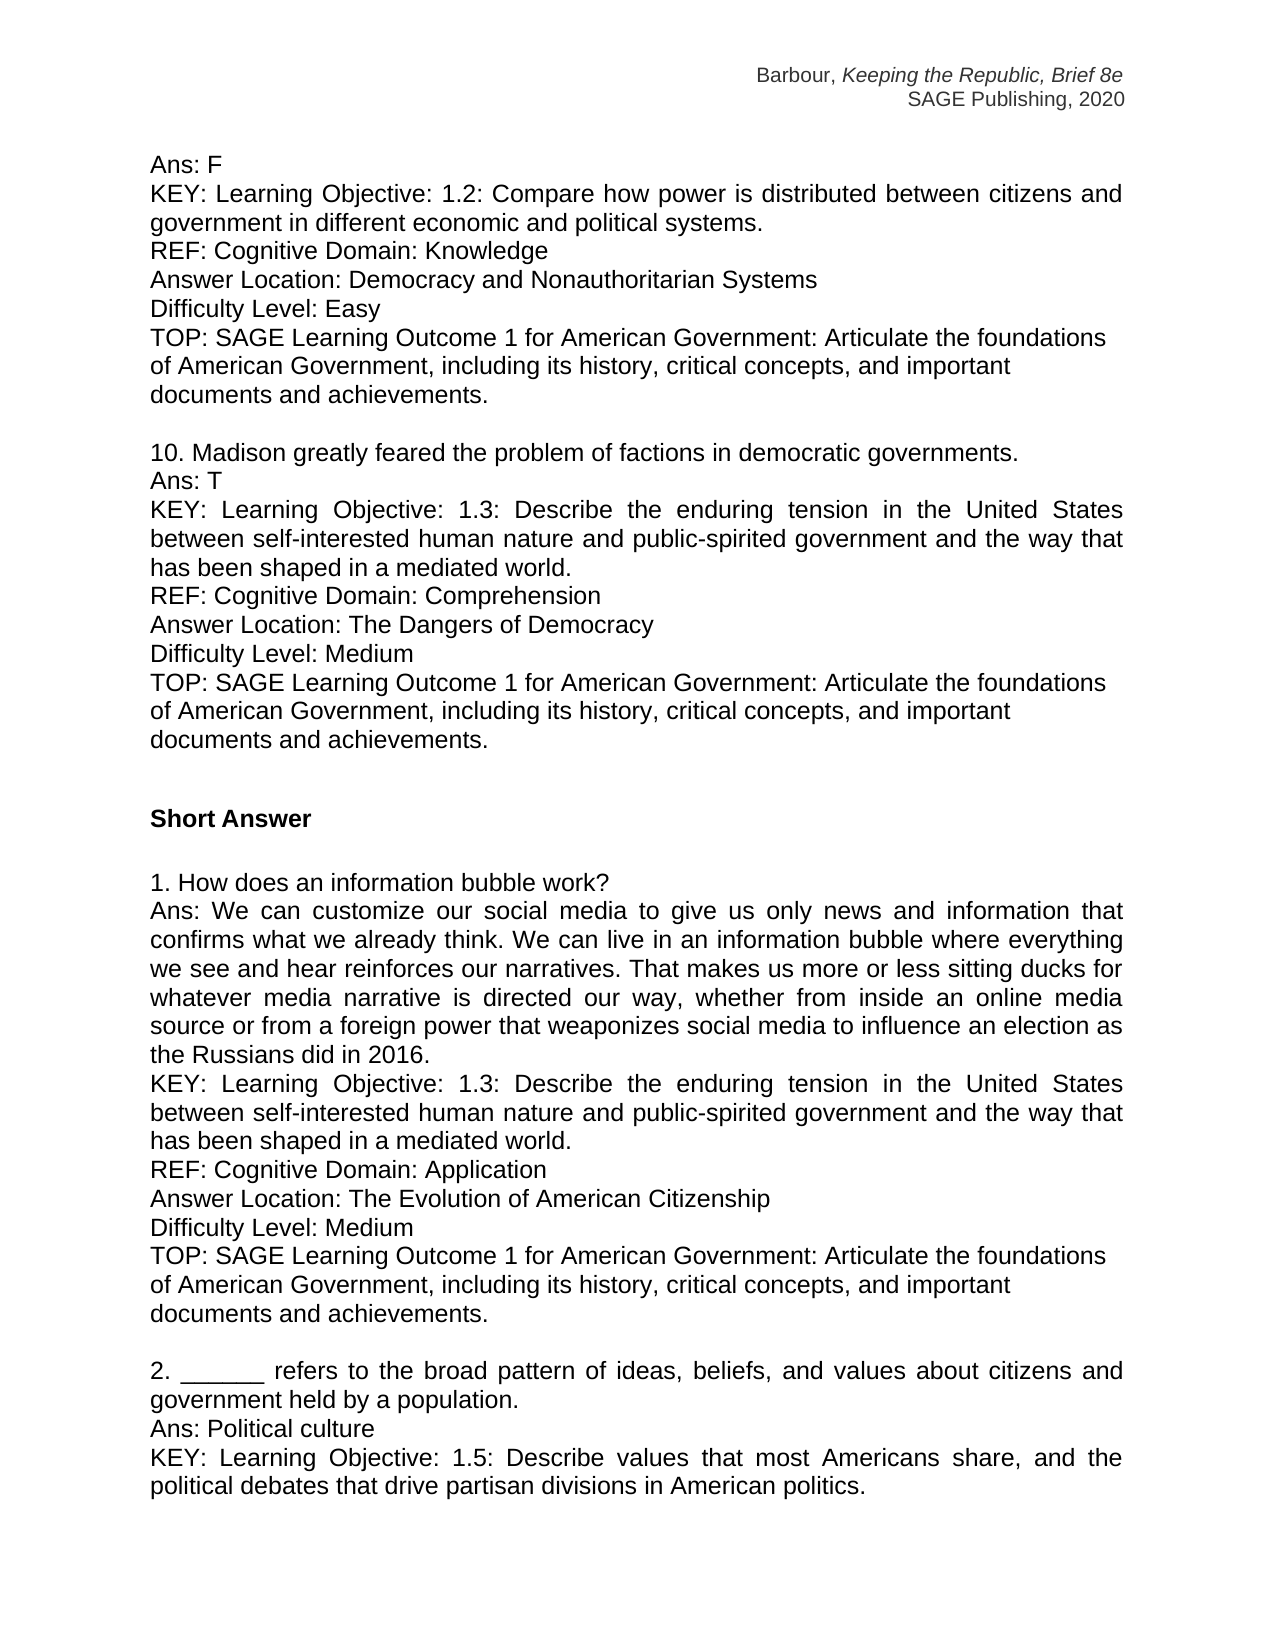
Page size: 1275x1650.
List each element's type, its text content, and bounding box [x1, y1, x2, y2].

text KEY: Learning Objective: 1.2: Compare how power is distributed between citizens and government in different economic and political systems. [150, 179, 1125, 236]
text Answer Location: The Dangers of Democracy [150, 610, 1125, 639]
text 10. Madison greatly feared the problem of factions in democratic governments. [150, 437, 1125, 466]
text Ans: T [150, 466, 1125, 495]
text Answer Location: Democracy and Nonauthoritarian Systems [150, 265, 1125, 294]
text KEY: Learning Objective: 1.5: Describe values that most Americans share, and the political debates that drive partisan divisions in American politics. [150, 1442, 1125, 1500]
text Difficulty Level: Medium [150, 1212, 1125, 1241]
text Ans: We can customize our social media to give us only news and information that confirms what we already think. We can live in an information bubble where everything we see and hear reinforces our narratives. That makes us more or less sitting ducks for whatever media narrative is directed our way, whether from inside an online media source or from a foreign power that weaponizes social media to influence an election as the Russians did in 2016. [150, 896, 1125, 1069]
text Difficulty Level: Easy [150, 294, 1125, 322]
text REF: Cognitive Domain: Comprehension [150, 581, 1125, 610]
text Answer Location: The Evolution of American Citizenship [150, 1184, 1125, 1212]
text REF: Cognitive Domain: Application [150, 1155, 1125, 1184]
text Difficulty Level: Medium [150, 639, 1125, 667]
text 2. ______ refers to the broad pattern of ideas, beliefs, and values about citizens and government held by a population. [150, 1356, 1125, 1414]
text Ans: F [150, 150, 1125, 179]
text 1. How does an information bubble work? [150, 867, 1125, 896]
subtitle Short Answer [150, 807, 1125, 832]
text Ans: Political culture [150, 1414, 1125, 1442]
text REF: Cognitive Domain: Knowledge [150, 236, 1125, 265]
